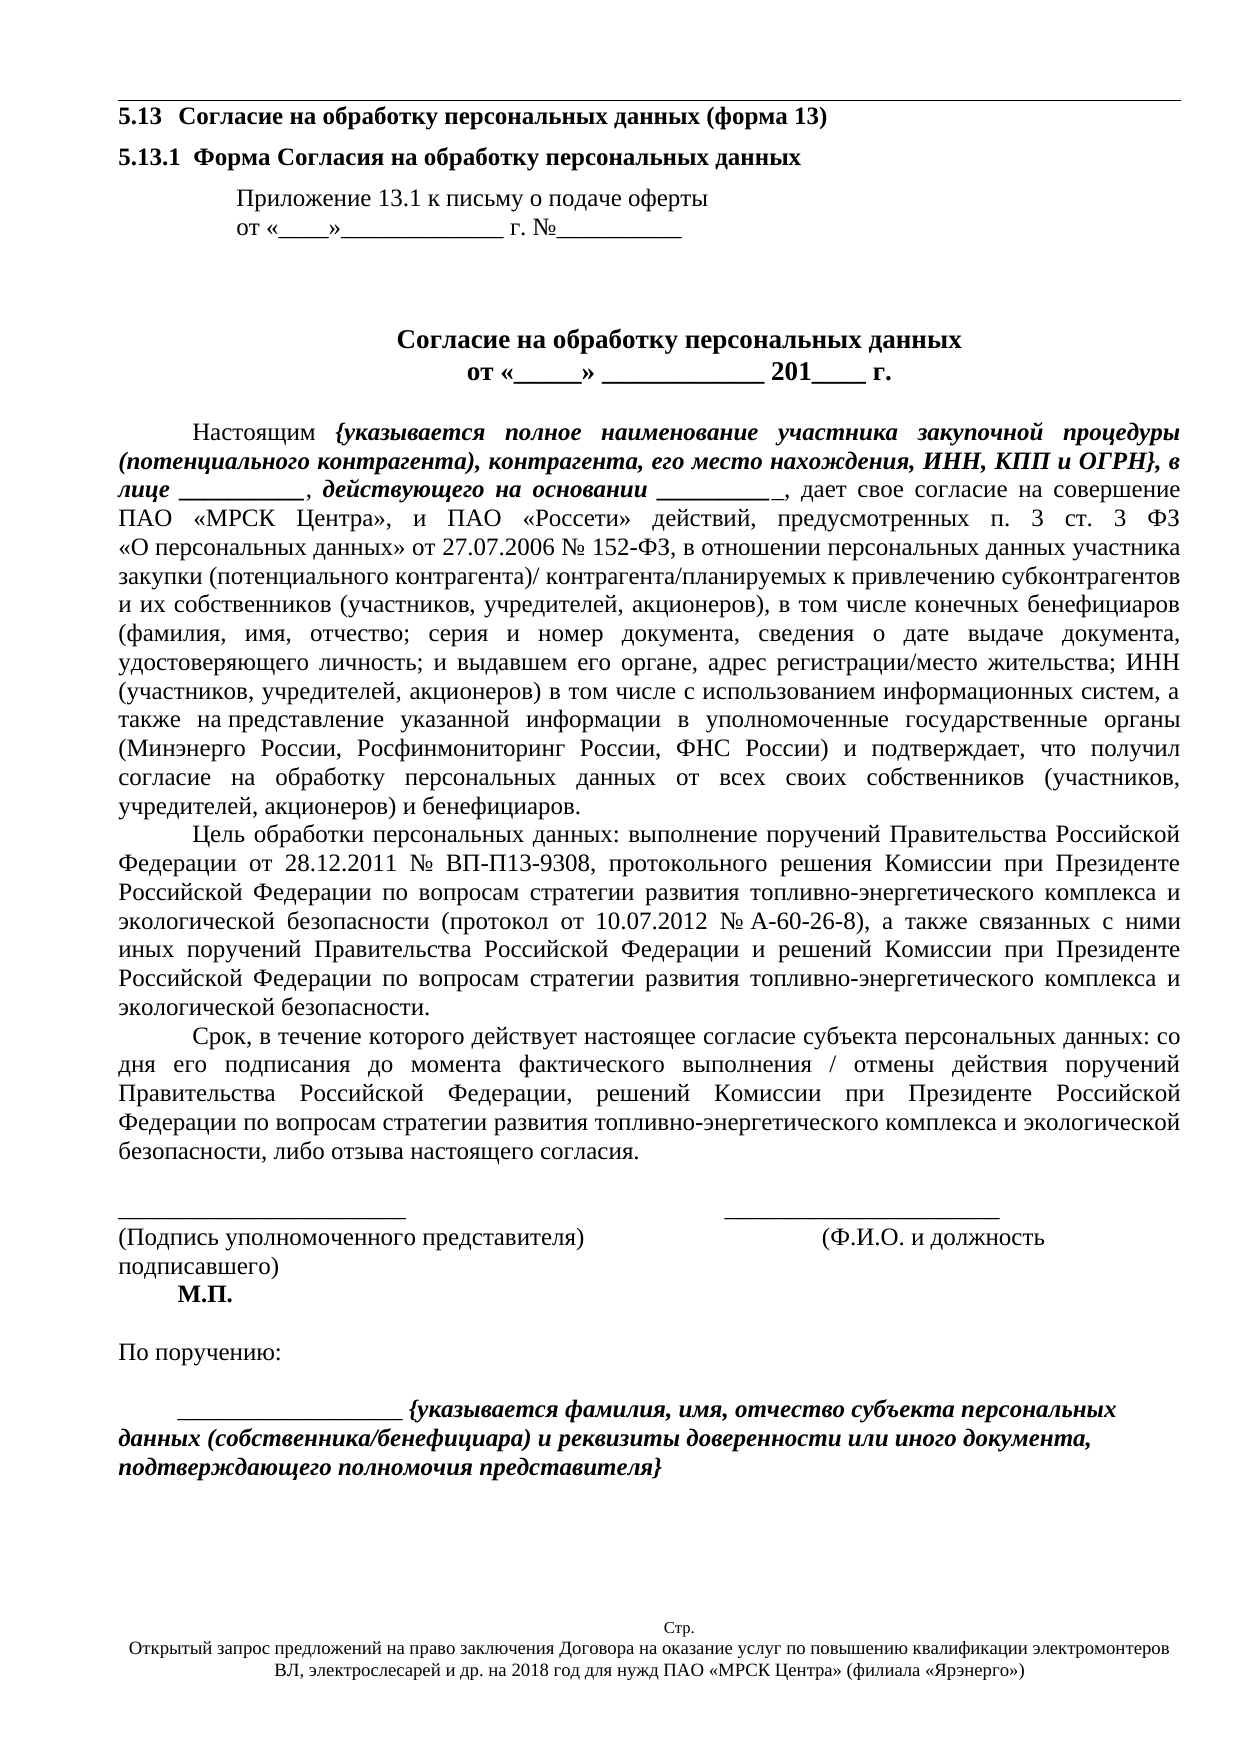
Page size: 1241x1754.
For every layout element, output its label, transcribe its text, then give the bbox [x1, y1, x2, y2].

text По поручению: [118, 1337, 1181, 1366]
text Срок, в течение которого действует настоящее согласие субъекта персональных данных: со дня его подписания до момента фактического выполнения / отмены действия поручений Правительства Российской Федерации, решений Комиссии при Президенте Российской Федерации по вопросам стратегии развития топливно-энергетического комплекса и экологической безопасности, либо отзыва настоящего согласия. [118, 1021, 1181, 1164]
subtitle Форма Согласия на обработку персональных данных [118, 142, 1181, 171]
text М.П. [118, 1279, 1181, 1308]
text Приложение 13.1 к письму о подаче оферты от «____»_____________ г. №__________ [236, 183, 1181, 241]
text (Подпись уполномоченного представителя) (Ф.И.О. и должность подписавшего) [118, 1222, 1181, 1279]
text Цель обработки персональных данных: выполнение поручений Правительства Российской Федерации от 28.12.2011 № ВП-П13-9308, протокольного решения Комиссии при Президенте Российской Федерации по вопросам стратегии развития топливно-энергетического комплекса и экологической безопасности (протокол от 10.07.2012 № А-60-26-8), а также связанных с ними иных поручений Правительства Российской Федерации и решений Комиссии при Президенте Российской Федерации по вопросам стратегии развития топливно-энергетического комплекса и экологической безопасности. [118, 819, 1181, 1021]
subtitle Согласие на обработку персональных данных (форма 13) [118, 101, 1181, 130]
text __________________ {указывается фамилия, имя, отчество субъекта персональных данных (собственника/бенефициара) и реквизиты доверенности или иного документа, подтверждающего полномочия представителя} [118, 1394, 1181, 1481]
text _______________________ ______________________ [118, 1193, 1181, 1222]
text от «_____» ____________ 201____ г. [118, 355, 1181, 386]
text Согласие на обработку персональных данных [118, 324, 1181, 355]
text Настоящим {указывается полное наименование участника закупочной процедуры (потенциального контрагента), контрагента, его место нахождения, ИНН, КПП и ОГРН}, в лице __________, действующего на основании __________, дает свое согласие на совершение ПАО «МРСК Центра», и ПАО «Россети» действий, предусмотренных п. 3 ст. 3 ФЗ «О персональных данных» от 27.07.2006 № 152-ФЗ, в отношении персональных данных участника закупки (потенциального контрагента)/ контрагента/планируемых к привлечению субконтрагентов и их собственников (участников, учредителей, акционеров), в том числе конечных бенефициаров (фамилия, имя, отчество; серия и номер документа, сведения о дате выдаче документа, удостоверяющего личность; и выдавшем его органе, адрес регистрации/место жительства; ИНН (участников, учредителей, акционеров) в том числе с использованием информационных систем, а также на представление указанной информации в уполномоченные государственные органы (Минэнерго России, Росфинмониторинг России, ФНС России) и подтверждает, что получил согласие на обработку персональных данных от всех своих собственников (участников, учредителей, акционеров) и бенефициаров. [118, 417, 1181, 819]
